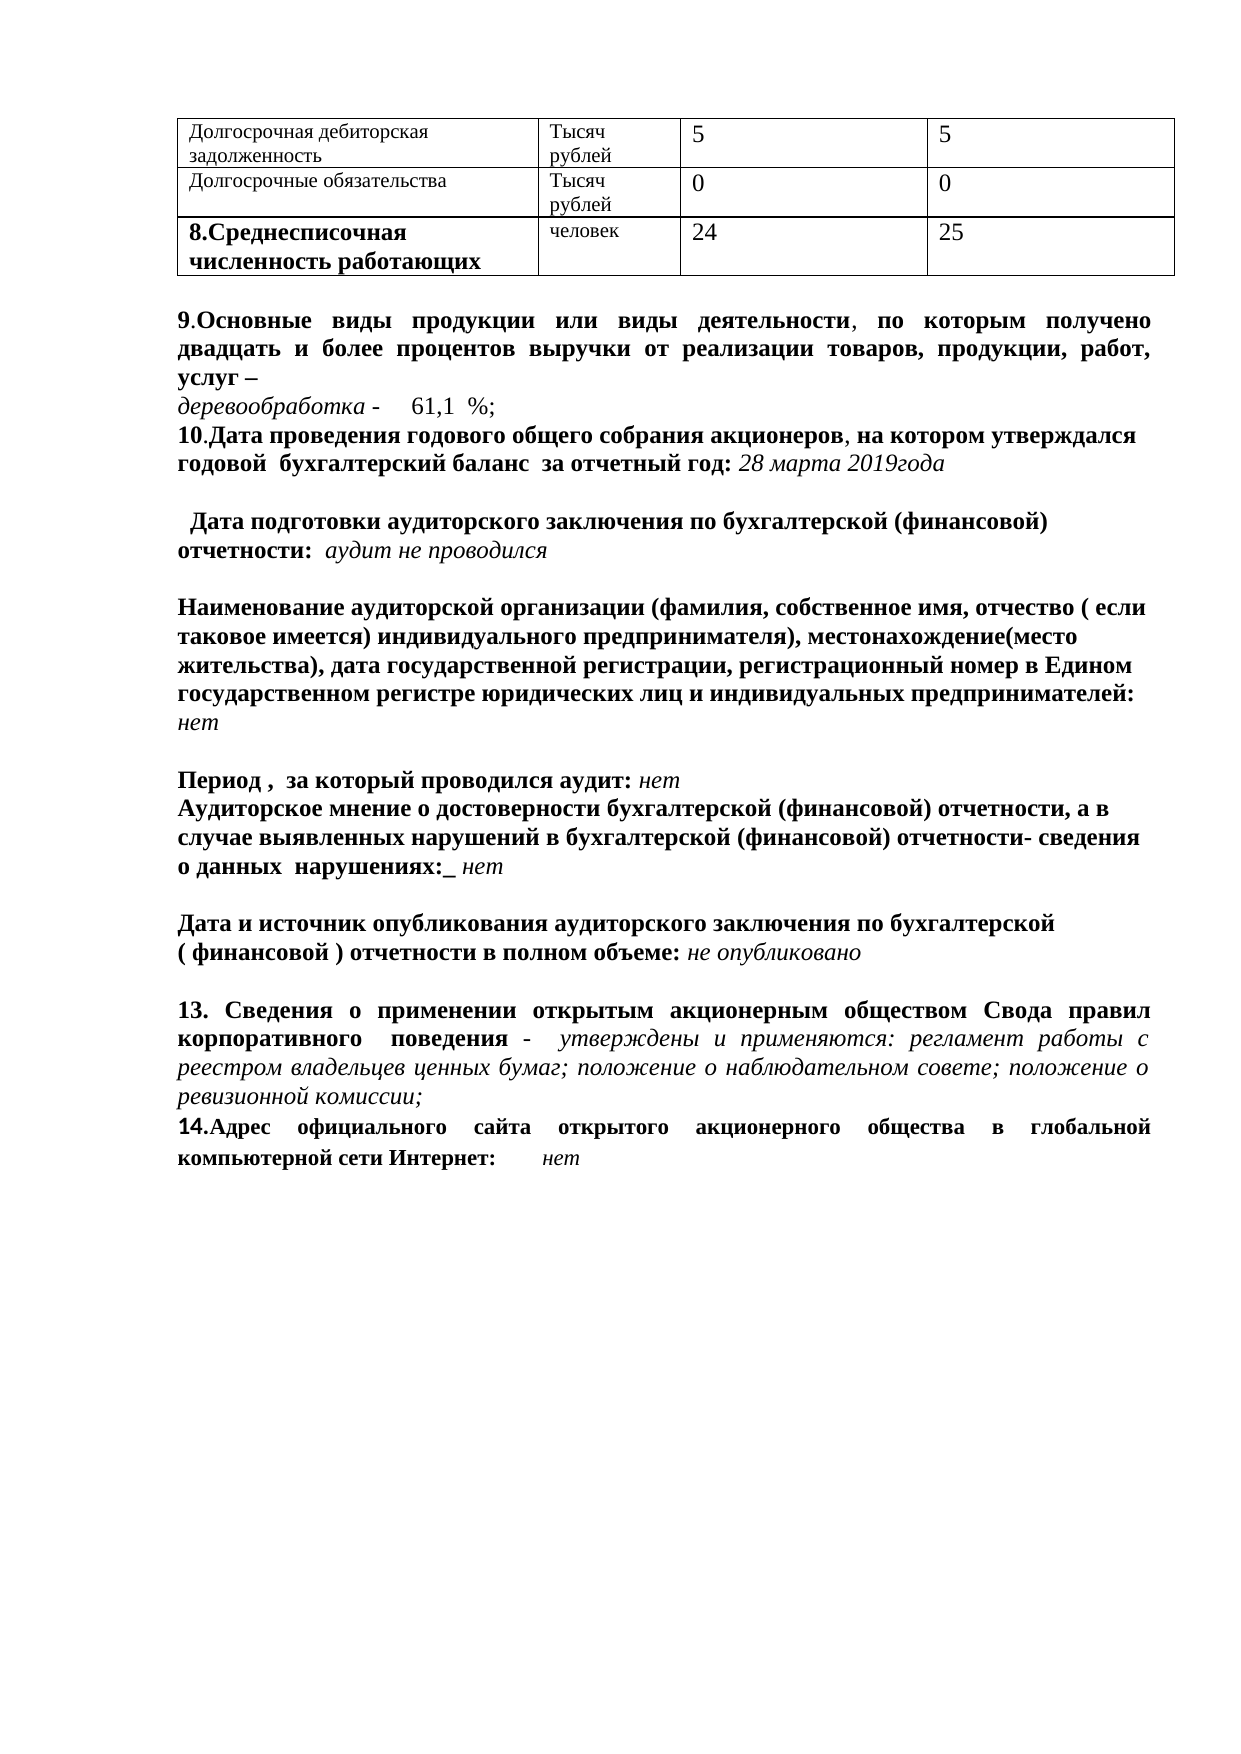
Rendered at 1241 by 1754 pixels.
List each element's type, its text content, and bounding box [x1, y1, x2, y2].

table_cell 0 [928, 168, 1174, 216]
table_cell 5 [681, 119, 927, 167]
text Период , за который проводился аудит: нет [177, 765, 1152, 793]
table_cell 5 [928, 119, 1174, 167]
table_cell Тысяч рублей [539, 119, 680, 167]
table_cell 0 [681, 168, 927, 216]
table_cell Тысяч рублей [539, 168, 680, 216]
text Наименование аудиторской организации (фамилия, собственное имя, отчество ( если таковое имеется) индивидуального предпринимателя), местонахождение(место жительства), дата государственной регистрации, регистрационный номер в Едином государственном регистре юридических лиц и индивидуальных предпринимателей: [177, 592, 1152, 707]
text Дата подготовки аудиторского заключения по бухгалтерской (финансовой) отчетности: аудит не проводился [177, 506, 1152, 563]
text нет [177, 707, 1152, 736]
table_cell 25 [928, 218, 1174, 275]
text деревообработка - 61,1 %; [177, 391, 1152, 420]
table_cell человек [539, 218, 680, 275]
text 10.Дата проведения годового общего собрания акционеров, на котором утверждался годовой бухгалтерский баланс за отчетный год: 28 марта 2019года [177, 420, 1152, 477]
text ( финансовой ) отчетности в полном объеме: не опубликовано [177, 937, 1152, 966]
text Аудиторское мнение о достоверности бухгалтерской (финансовой) отчетности, а в случае выявленных нарушений в бухгалтерской (финансовой) отчетности- сведения о данных нарушениях:_ нет [177, 793, 1152, 880]
table_cell 8.Среднесписочная численность работающих [178, 218, 538, 275]
text 9.Основные виды продукции или виды деятельности, по которым получено двадцать и более процентов выручки от реализации товаров, продукции, работ, услуг – [177, 305, 1152, 391]
text 13. Сведения о применении открытым акционерным обществом Свода правил корпоративного поведения - утверждены и применяются: регламент работы с реестром владельцев ценных бумаг; положение о наблюдательном совете; положение о ревизионной комиссии; [177, 995, 1152, 1110]
text 14.Адрес официального сайта открытого акционерного общества в глобальной компьютерной сети Интернет: нет [177, 1110, 1152, 1171]
table_cell Долгосрочная дебиторская задолженность [178, 119, 538, 167]
table_cell Долгосрочные обязательства [178, 168, 538, 216]
table_cell 24 [681, 218, 927, 275]
text Дата и источник опубликования аудиторского заключения по бухгалтерской [177, 908, 1152, 937]
